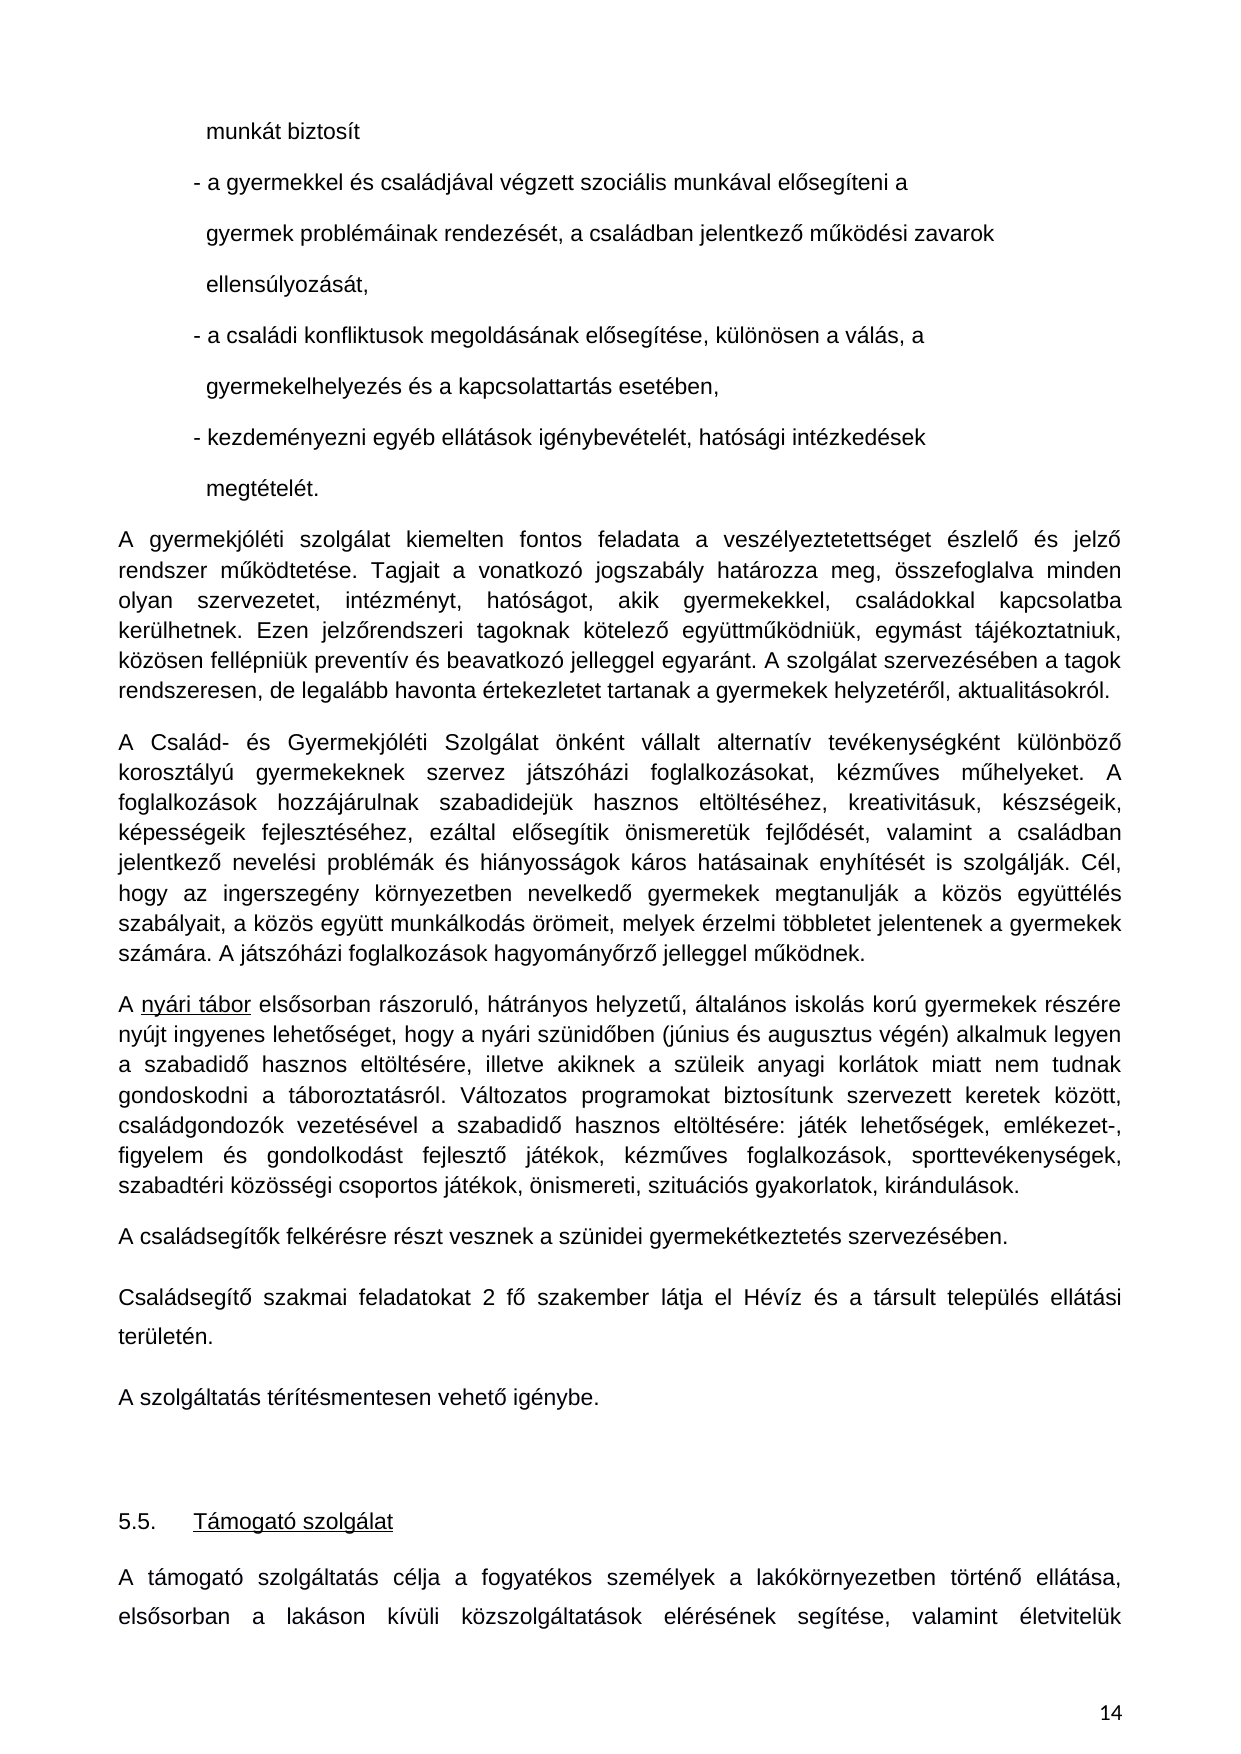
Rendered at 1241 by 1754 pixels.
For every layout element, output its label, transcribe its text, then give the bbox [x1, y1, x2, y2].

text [118, 1563, 1122, 1629]
text ellensúlyozását, [118, 271, 1122, 298]
text Családsegítő szakmai feladatokat 2 fő szakember látja el Hévíz és a társult település ellátási területén. [118, 1284, 1122, 1349]
text - a gyermekkel és családjával végzett szociális munkával elősegíteni a [118, 169, 1122, 196]
text - a családi konfliktusok megoldásának elősegítése, különösen a válás, a [118, 322, 1122, 349]
text A Család- és Gyermekjóléti Szolgálat önként vállalt alternatív tevékenységként különböző korosztályú gyermekeknek szervez játszóházi foglalkozásokat, kézműves műhelyeket. A foglalkozások hozzájárulnak szabadidejük hasznos eltöltéséhez, kreativitásuk, készségeik, képességeik fejlesztéséhez, ezáltal elősegítik önismeretük fejlődését, valamint a családban jelentkező nevelési problémák és hiányosságok káros hatásainak enyhítését is szolgálják. Cél, hogy az ingerszegény környezetben nevelkedő gyermekek megtanulják a közös együttélés szabályait, a közös együtt munkálkodás örömeit, melyek érzelmi többletet jelentenek a gyermekek számára. A játszóházi foglalkozások hagyományőrző jelleggel működnek. [118, 728, 1122, 966]
text gyermek problémáinak rendezését, a családban jelentkező működési zavarok [118, 220, 1122, 247]
text A nyári tábor elsősorban rászoruló, hátrányos helyzetű, általános iskolás korú gyermekek részére nyújt ingyenes lehetőséget, hogy a nyári szünidőben (június és augusztus végén) alkalmuk legyen a szabadidő hasznos eltöltésére, illetve akiknek a szüleik anyagi korlátok miatt nem tudnak gondoskodni a táboroztatásról. Változatos programokat biztosítunk szervezett keretek között, családgondozók vezetésével a szabadidő hasznos eltöltésére: játék lehetőségek, emlékezet-, figyelem és gondolkodást fejlesztő játékok, kézműves foglalkozások, sporttevékenységek, szabadtéri közösségi csoportos játékok, önismereti, szituációs gyakorlatok, kirándulások. [118, 991, 1122, 1199]
text munkát biztosít [118, 118, 1122, 144]
text A gyermekjóléti szolgálat kiemelten fontos feladata a veszélyeztetettséget észlelő és jelző rendszer működtetése. Tagjait a vonatkozó jogszabály határozza meg, összefoglalva minden olyan szervezetet, intézményt, hatóságot, akik gyermekekkel, családokkal kapcsolatba kerülhetnek. Ezen jelzőrendszeri tagoknak kötelező együttműködniük, egymást tájékoztatniuk, közösen fellépniük preventív és beavatkozó jelleggel egyaránt. A szolgálat szervezésében a tagok rendszeresen, de legalább havonta értekezletet tartanak a gyermekek helyzetéről, aktualitásokról. [118, 526, 1122, 704]
text A családsegítők felkérésre részt vesznek a szünidei gyermekétkeztetés szervezésében. [118, 1223, 1122, 1250]
text megtételét. [118, 475, 1122, 502]
text gyermekelhelyezés és a kapcsolattartás esetében, [118, 373, 1122, 400]
text - kezdeményezni egyéb ellátások igénybevételét, hatósági intézkedések [118, 424, 1122, 451]
text A szolgáltatás térítésmentesen vehető igénybe. [118, 1383, 1122, 1410]
subtitle Támogató szolgálat [118, 1508, 1122, 1534]
